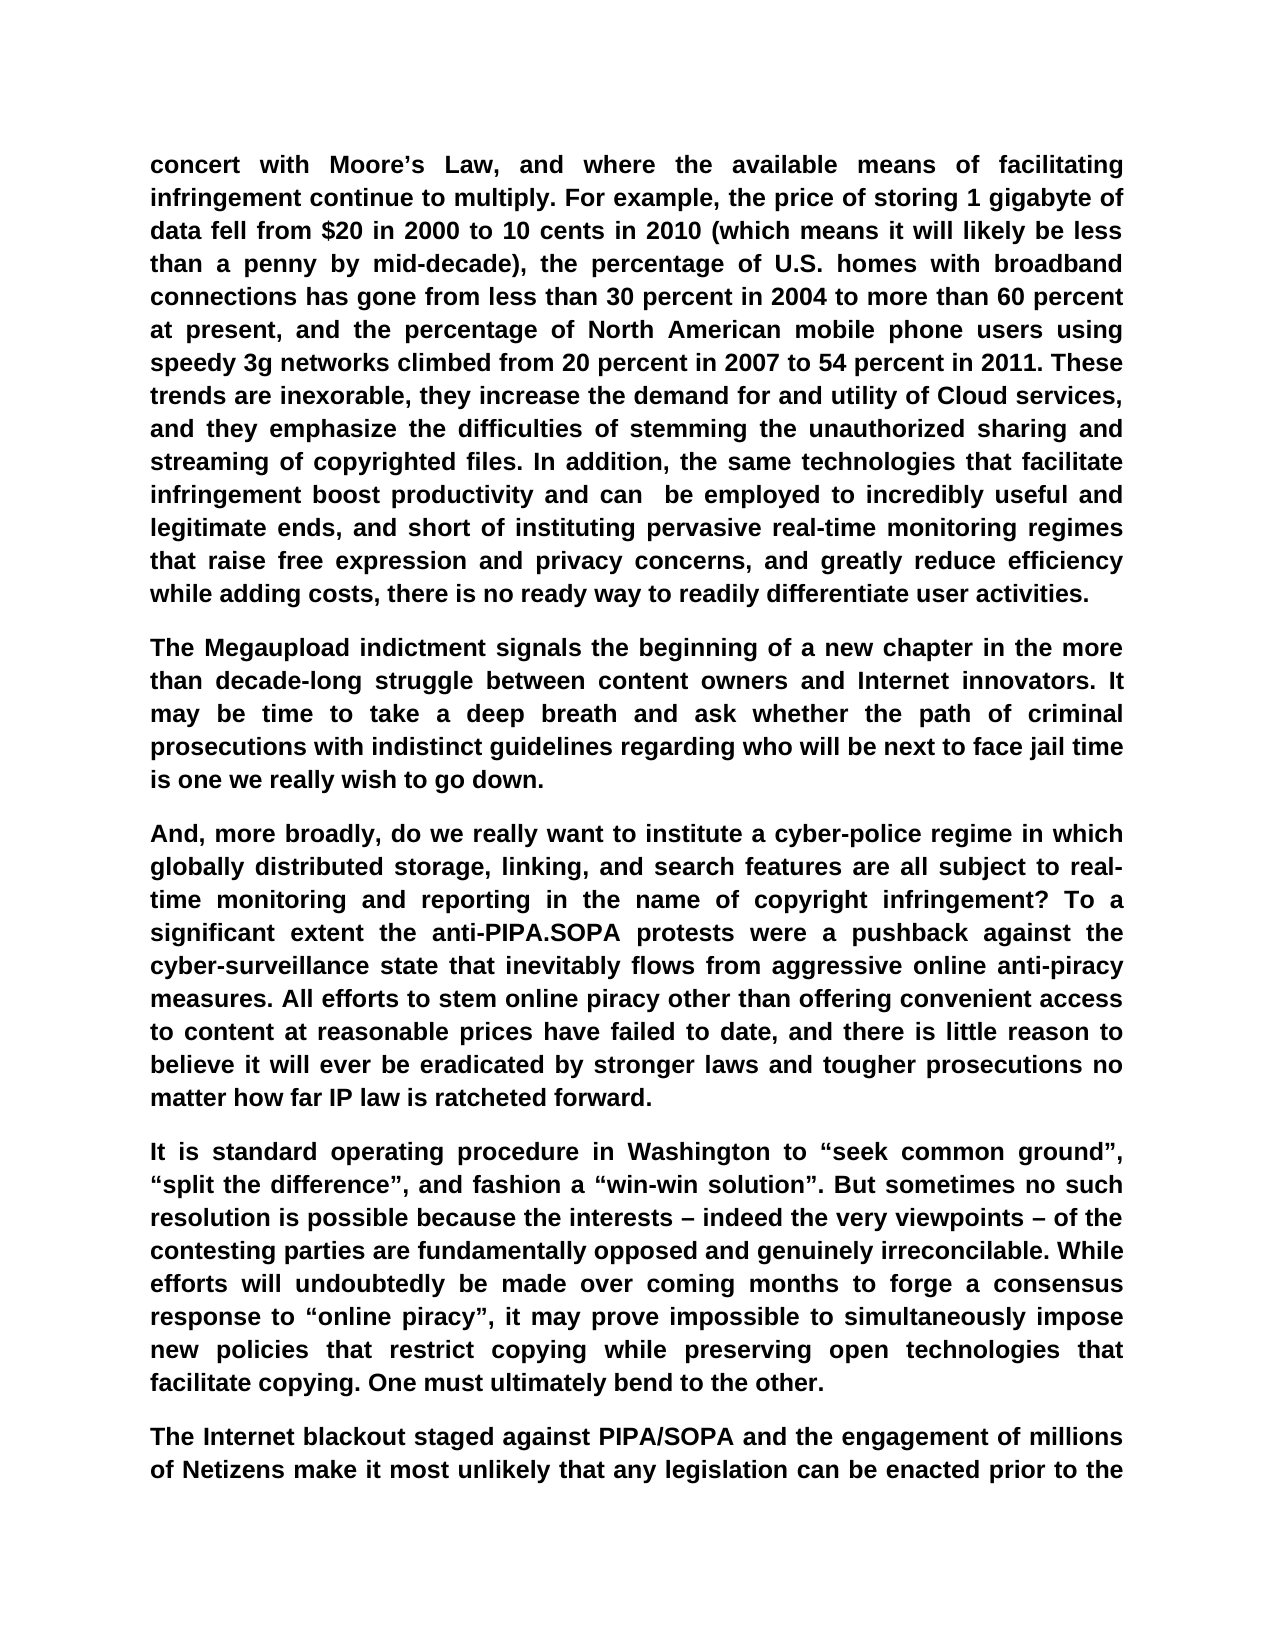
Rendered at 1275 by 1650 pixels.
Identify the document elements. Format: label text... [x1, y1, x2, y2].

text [150, 150, 1125, 608]
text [150, 1422, 1125, 1484]
text And, more broadly, do we really want to institute a cyber-police regime in which globally distributed storage, linking, and search features are all subject to real-time monitoring and reporting in the name of copyright infringement? To a significant extent the anti-PIPA.SOPA protests were a pushback against the cyber-surveillance state that inevitably flows from aggressive online anti-piracy measures. All efforts to stem online piracy other than offering convenient access to content at reasonable prices have failed to date, and there is little reason to believe it will ever be eradicated by stronger laws and tougher prosecutions no matter how far IP law is ratcheted forward. [150, 819, 1125, 1112]
text The Megaupload indictment signals the beginning of a new chapter in the more than decade-long struggle between content owners and Internet innovators. It may be time to take a deep breath and ask whether the path of criminal prosecutions with indistinct guidelines regarding who will be next to face jail time is one we really wish to go down. [150, 633, 1125, 794]
text It is standard operating procedure in Washington to “seek common ground”, “split the difference”, and fashion a “win-win solution”. But sometimes no such resolution is possible because the interests – indeed the very viewpoints – of the contesting parties are fundamentally opposed and genuinely irreconcilable. While efforts will undoubtedly be made over coming months to forge a consensus response to “online piracy”, it may prove impossible to simultaneously impose new policies that restrict copying while preserving open technologies that facilitate copying. One must ultimately bend to the other. [150, 1137, 1125, 1397]
